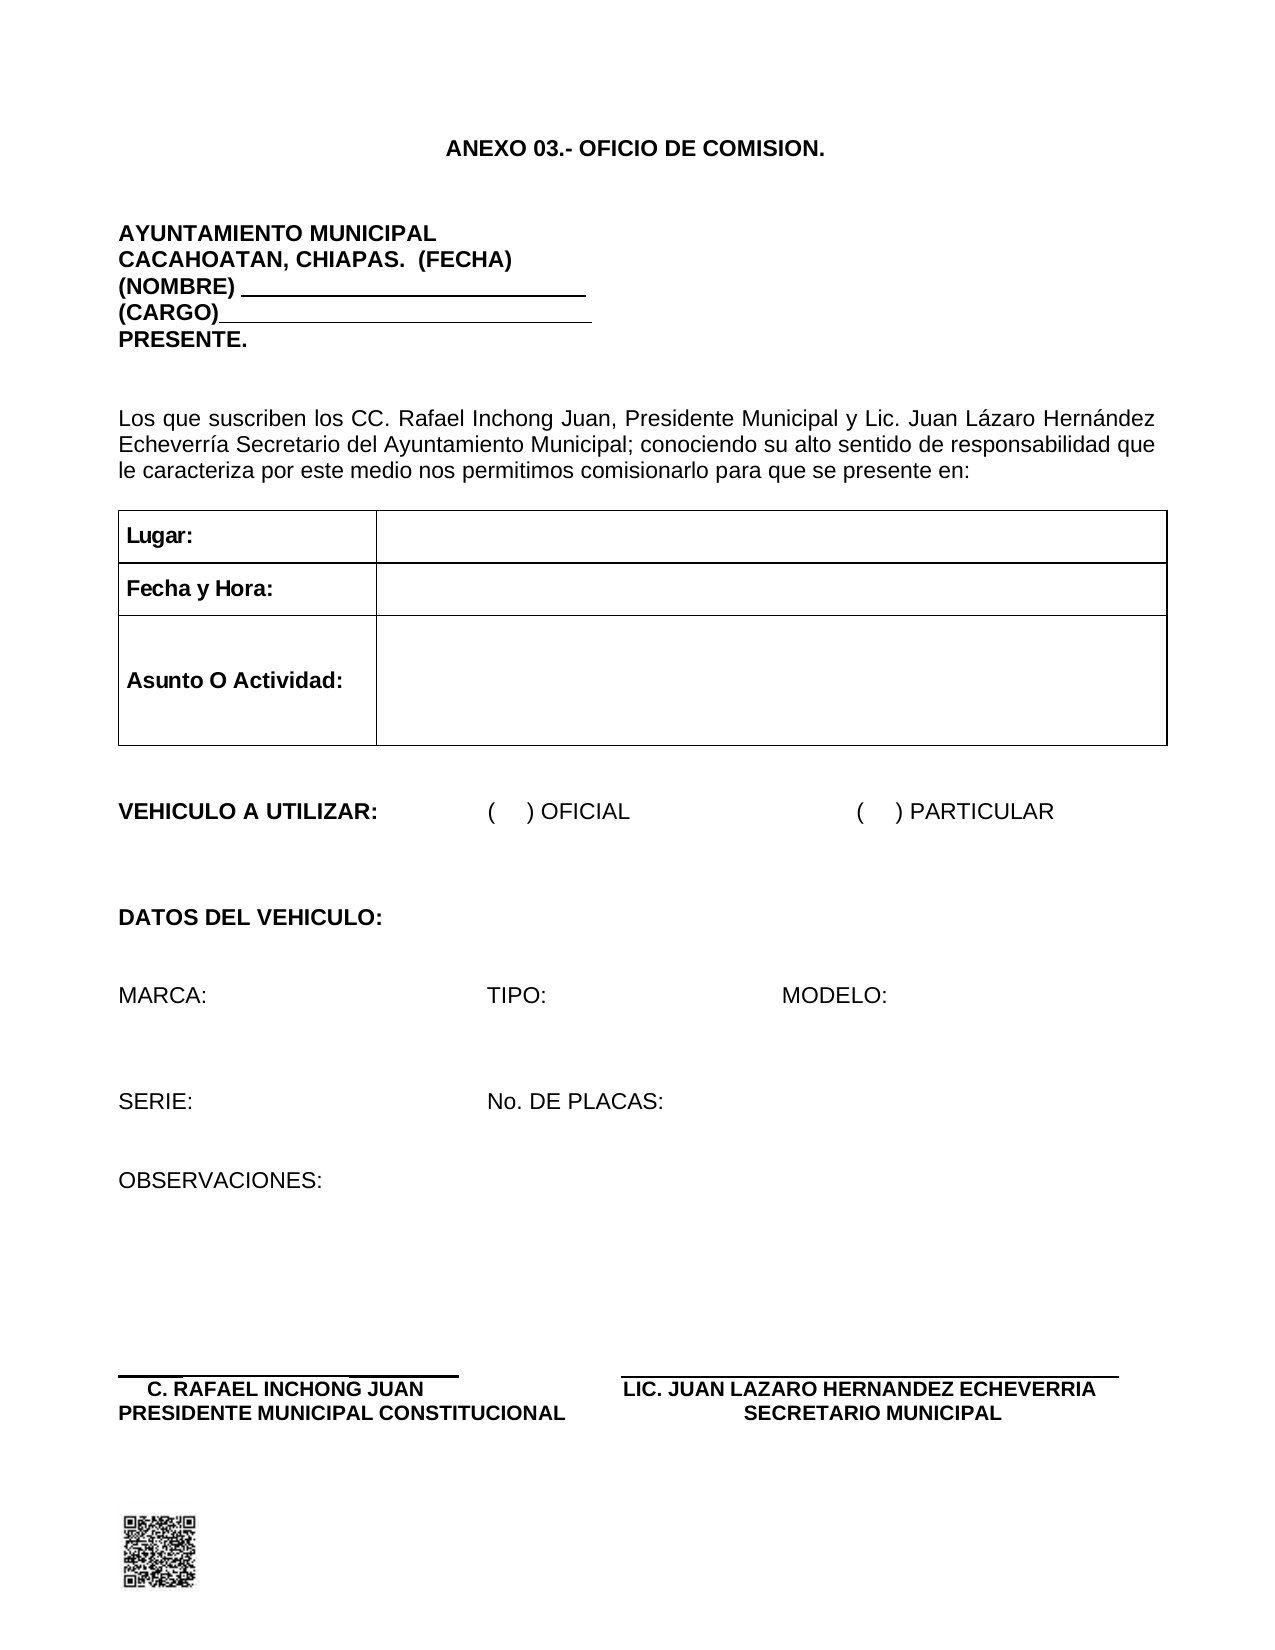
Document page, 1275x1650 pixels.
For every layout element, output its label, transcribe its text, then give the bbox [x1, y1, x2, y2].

table_cell Fecha y Hora: [119, 564, 376, 614]
text DATOS DEL VEHICULO: [118, 903, 1179, 930]
text Los que suscriben los CC. Rafael Inchong Juan, Presidente Municipal y Lic. Juan Lázaro Hernández Echeverría Secretario del Ayuntamiento Municipal; conociendo su alto sentido de responsabilidad que le caracteriza por este medio nos permitimos comisionarlo para que se presente en: [118, 404, 1156, 484]
table_cell [377, 616, 1166, 745]
text AYUNTAMIENTO MUNICIPAL CACAHOATAN, CHIAPAS. (FECHA) (NOMBRE) (CARGO) PRESENTE. [118, 220, 592, 352]
table_header [377, 511, 1166, 562]
text VEHICULO A UTILIZAR: ( ) OFICIAL ( ) PARTICULAR [118, 798, 1179, 824]
text SERIE: No. DE PLACAS: OBSERVACIONES: [118, 1035, 668, 1194]
text C. RAFAEL INCHONG JUAN LIC. JUAN LAZARO HERNANDEZ ECHEVERRIA PRESIDENTE MUNICIPAL CONSTITUCIONAL SECRETARIO MUNICIPAL [118, 1377, 1101, 1425]
text ANEXO 03.- OFICIO DE COMISION. [445, 134, 1179, 161]
table_cell [377, 564, 1166, 614]
text MARCA: TIPO: MODELO: [118, 982, 1179, 1009]
table_header Lugar: [119, 511, 376, 562]
table_cell Asunto O Actividad: [119, 616, 376, 745]
picture [118, 1501, 199, 1591]
